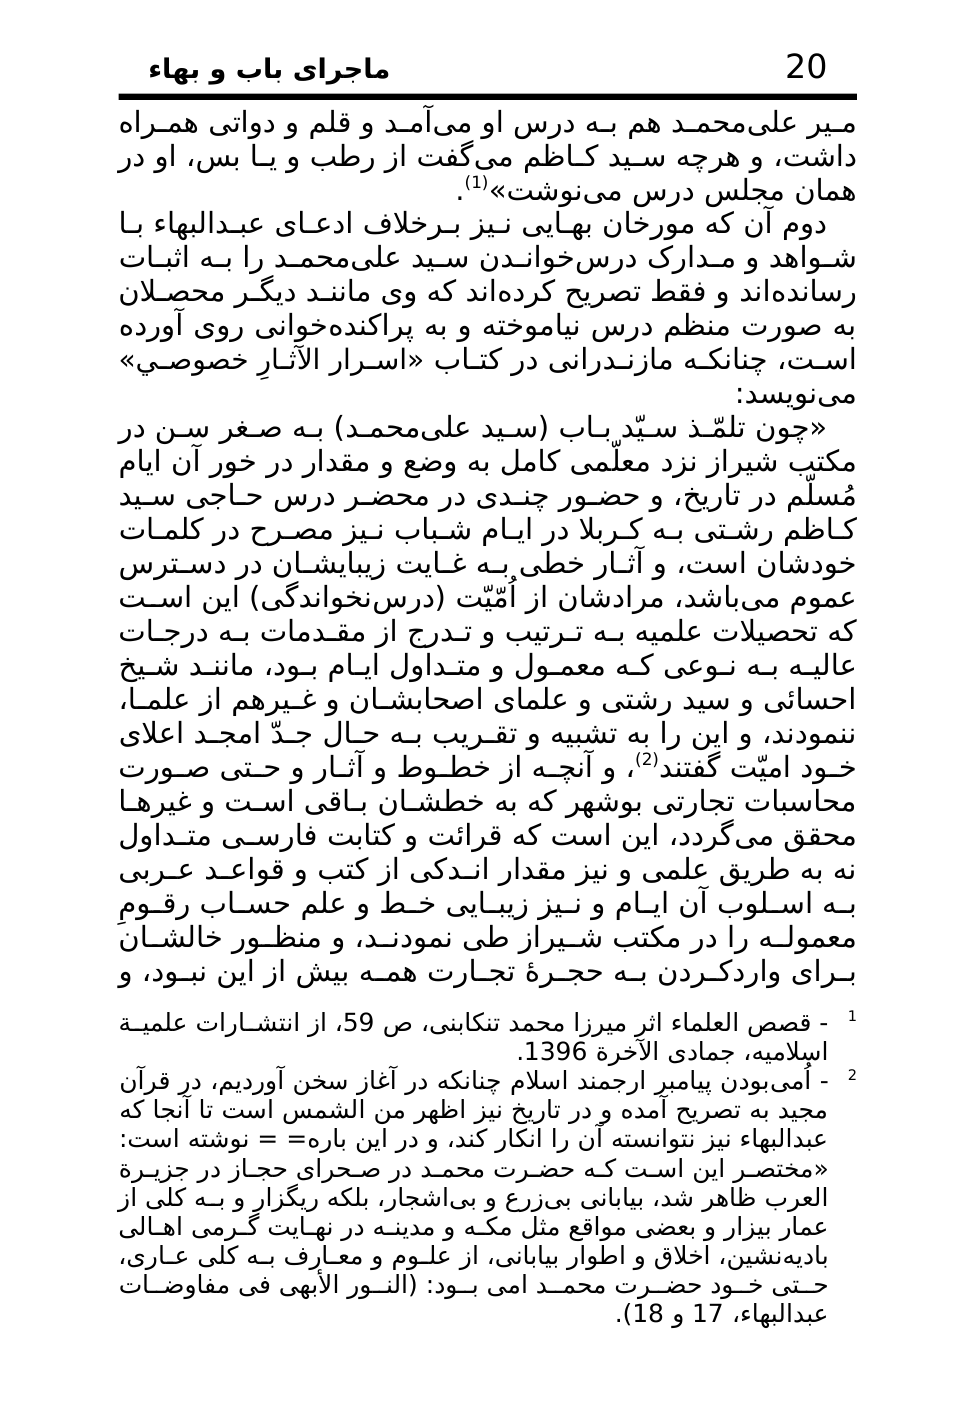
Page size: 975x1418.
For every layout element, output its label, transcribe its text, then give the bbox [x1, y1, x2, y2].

text «چون تلمّذ سیّد باب (سید علی‌محمد) به صغر سن در مکتب شیراز نزد معلّمی کامل به وضع و مقدار در خور آن ایام مُسلّم در تاریخ، و حضور چندی در محضر درس حاجی سید کاظم رشتی به کربلا در ایام شباب نیز مصرح در کلمات خودشان است، و آثار خطی به غایت زیبایشان در دسترس عموم می‌باشد، مرادشان از اُمّیّت (درس‌‌نخواندگی) این است که تحصیلات علمیه به ترتیب و تدرج از مقدمات به درجات عالیه به نوعی که معمول و متداول ایام بود، مانند شیخ احسائی و سید رشتی و علمای اصحابشان و غیرهم از علما، ننمودند، و این را به تشبیه و تقریب به حال جدّ امجد اعلای خود امیّت گفتند()، و آنچه از خطوط و آثار و حتی صورت محاسبات تجارتی بوشهر که به خطشان باقی است و غیرها محقق می‌گردد، این است که قرائت و کتابت فارسی متداول نه به طریق علمی و نیز مقدار اندکی از کتب و قواعد عربی به اسلوب آن ایام و نیز زیبایی خط و علم حساب رقومِ معموله را در مکتب شیراز طی نمودند، و منظور خالشان برای واردکردن به حجرۀ تجارت همه بیش از این نبود، و ایشان همچنین معلوم است که به ورود در این علوم مرسوم متداولۀ زمان دلبستگی نشان نمی‌دادند، ولی در ایام جوانی با عدم رضایت خال‌ها به کربلا رفتند و در محضر سید رشتی، مسائل عرفانی و تفسیر و تأویل احادیث و آیات از طریق اثناعشری و عرفان‌های مربوط به شیخ احسائی را بسیار شنیدند، و به فقه امامی از روش آنان ورود نمودند و چنانچه از آثارشان مستفاد می‌گردد در مطالب و مآرب شیخ و سید، بیش از همۀ امور دیگر وارد شدند و به آن مکتب نزدیک‌تر بودند»(). [118, 411, 857, 988]
text دوم آن که مورخان بهایی نیز برخلاف ادعای عبدالبهاء با شواهد و مدارک درس‌خواندن سید علی‌محمد را به اثبات رسانده‌اند و فقط تصریح کرده‌اند که وی مانند دیگر محصلان به صورت منظم درس نیاموخته و به پراکنده‌خوانی روی آورده است، چنانکه مازندرانی در کتاب «اسرار الآثارِ خصوصي» می‌نویسد: [118, 207, 857, 411]
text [118, 105, 857, 207]
